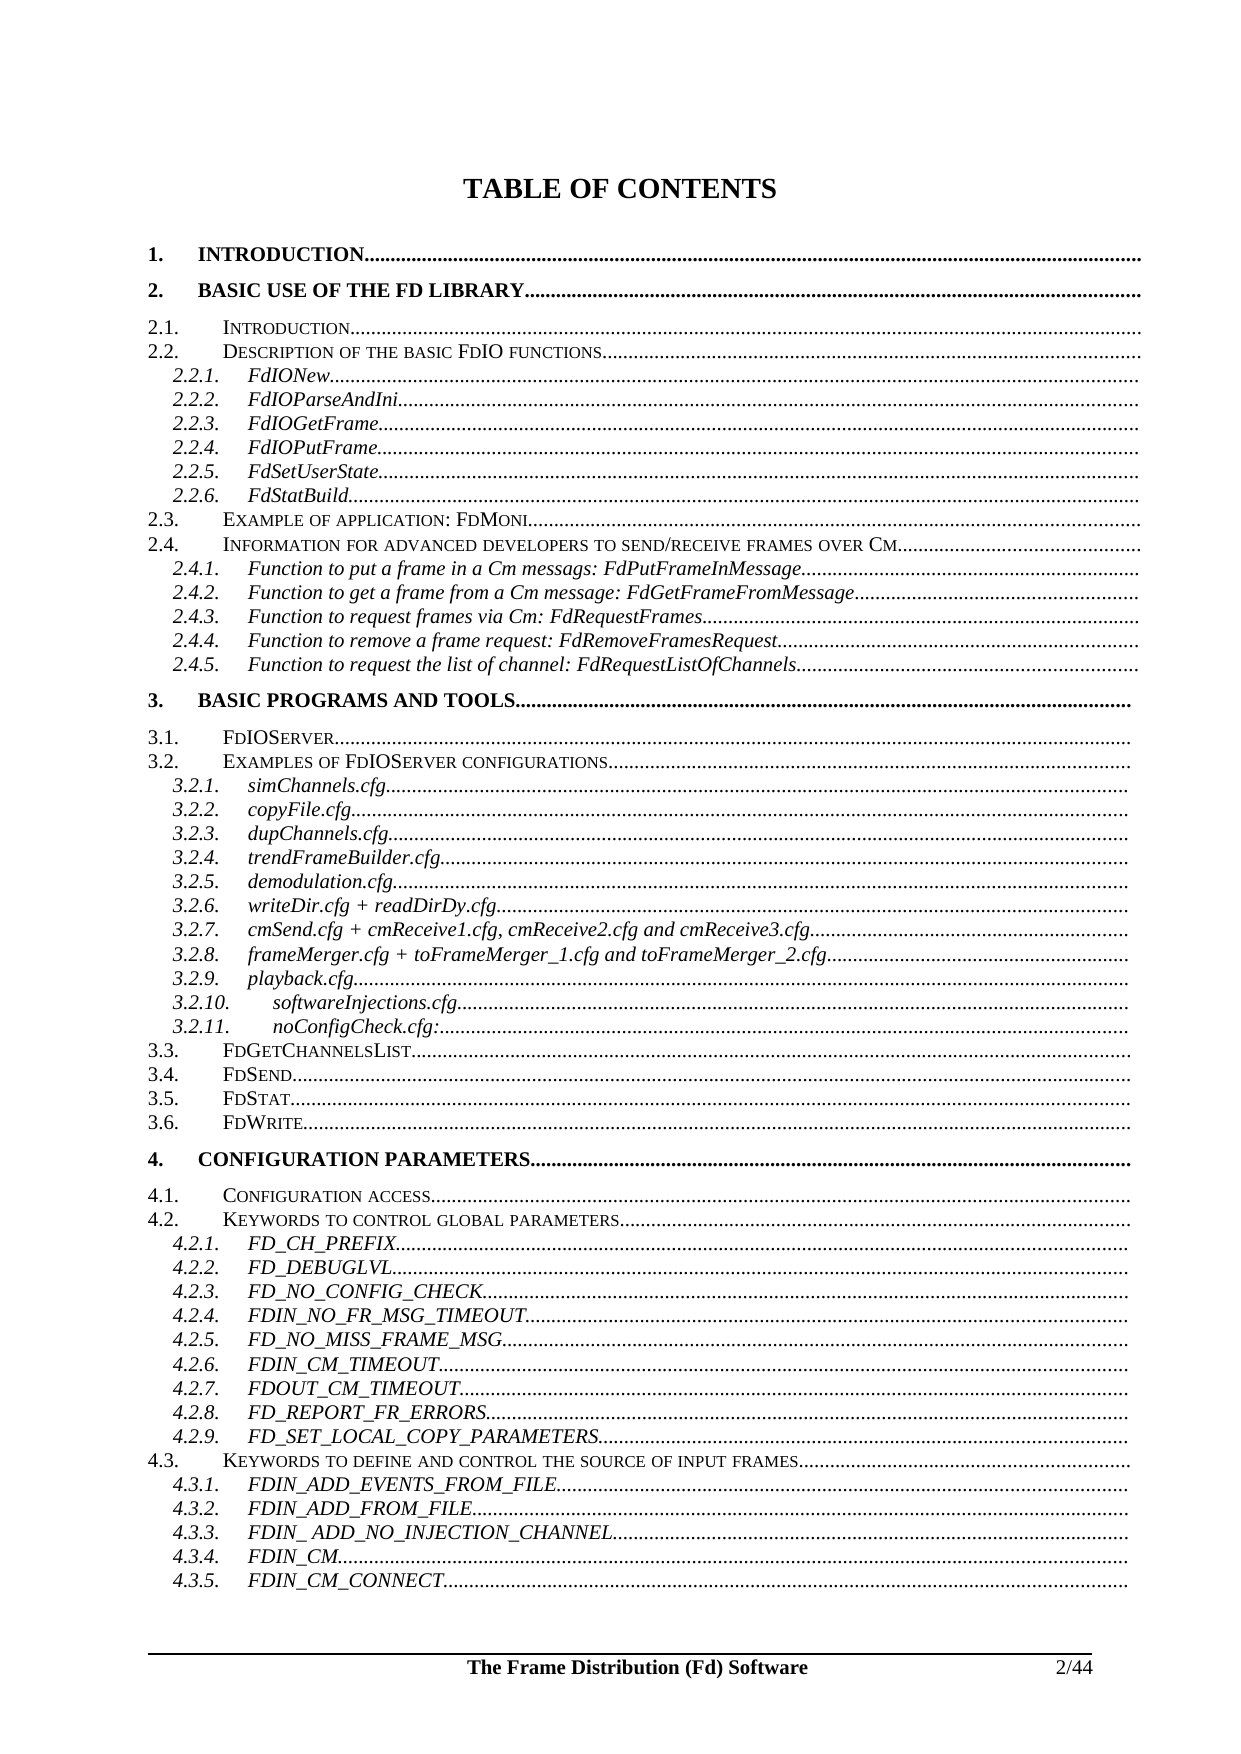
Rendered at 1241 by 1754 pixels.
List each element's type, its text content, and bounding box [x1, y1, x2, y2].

text 4.3.5. FDIN_CM_CONNECT 15 [173, 1568, 1093, 1592]
text 3.2.2. copyFile.cfg 10 [173, 797, 1093, 821]
text 4.2.1. FD_CH_PREFIX 13 [173, 1231, 1093, 1255]
text 2.1. Introduction 7 [148, 315, 1093, 339]
text 3.2.11. noConfigCheck.cfg: 12 [173, 1014, 1093, 1038]
text 3.2.10. softwareInjections.cfg 11 [173, 989, 1093, 1014]
text 3.1. FdIOServer 10 [148, 725, 1093, 749]
text 4.2.7. FDOUT_CM_TIMEOUT 13 [173, 1376, 1093, 1399]
text 3.2.5. demodulation.cfg 11 [173, 869, 1093, 893]
text 4.2.9. FD_SET_LOCAL_COPY_PARAMETERS 14 [173, 1424, 1093, 1448]
text 3.2.3. dupChannels.cfg 10 [173, 821, 1093, 845]
text 4.2.8. FD_REPORT_FR_ERRORS 13 [173, 1399, 1093, 1424]
text 4.2.4. FDIN_NO_FR_MSG_TIMEOUT 13 [173, 1303, 1093, 1327]
text 4.2.5. FD_NO_MISS_FRAME_MSG 13 [173, 1327, 1093, 1351]
text 4.3.1. FDIN_ADD_EVENTS_FROM_FILE 14 [173, 1472, 1093, 1496]
text 3.2.9. playback.cfg 11 [173, 966, 1093, 989]
text 3.2.6. writeDir.cfg + readDirDy.cfg 11 [173, 893, 1093, 917]
text 4.2.3. FD_NO_CONFIG_CHECK 13 [173, 1279, 1093, 1303]
text 4.3.3. FDIN_ ADD_NO_INJECTION_CHANNEL 15 [173, 1520, 1093, 1544]
text 4.3.2. FDIN_ADD_FROM_FILE 14 [173, 1496, 1093, 1520]
text 2.2.6. FdStatBuild 8 [173, 483, 1093, 507]
text 3.4. FdSend 12 [148, 1062, 1093, 1086]
text 3.2.7. cmSend.cfg + cmReceive1.cfg, cmReceive2.cfg and cmReceive3.cfg 11 [173, 917, 1093, 941]
text 4.2. Keywords to control global parameters 13 [148, 1207, 1093, 1231]
text 3. Basic programs and tools 10 [148, 688, 1093, 712]
text 2.4.5. Function to request the list of channel: FdRequestListOfChannels 9 [173, 652, 1093, 676]
text 3.5. FdStat 12 [148, 1086, 1093, 1110]
text 3.2.1. simChannels.cfg 10 [173, 773, 1093, 797]
text 3.2.8. frameMerger.cfg + toFrameMerger_1.cfg and toFrameMerger_2.cfg 11 [173, 941, 1093, 966]
text 2.4. Information for advanced developers to send/receive frames over Cm 8 [148, 531, 1093, 556]
text 2.2.3. FdIOGetFrame 7 [173, 411, 1093, 435]
text 2.2.2. FdIOParseAndIni 7 [173, 387, 1093, 411]
text 4.2.6. FDIN_CM_TIMEOUT 13 [173, 1351, 1093, 1376]
text 2.3. Example of application: FdMoni 8 [148, 507, 1093, 531]
text 4.3. Keywords to define and control the source of input frames 14 [148, 1448, 1093, 1472]
text 2.2.5. FdSetUserState 8 [173, 459, 1093, 483]
text 3.2. Examples of FdIOServer configurations 10 [148, 749, 1093, 773]
text 3.2.4. trendFrameBuilder.cfg 11 [173, 845, 1093, 869]
text 2.4.2. Function to get a frame from a Cm message: FdGetFrameFromMessage 9 [173, 579, 1093, 604]
text 2.4.1. Function to put a frame in a Cm messags: FdPutFrameInMessage 8 [173, 556, 1093, 579]
text 4.3.4. FDIN_CM 15 [173, 1544, 1093, 1568]
text 4.2.2. FD_DEBUGLVL 13 [173, 1255, 1093, 1279]
text 4. Configuration Parameters 13 [148, 1146, 1093, 1171]
text 3.6. FdWrite 12 [148, 1110, 1093, 1134]
text 4.1. Configuration access 13 [148, 1183, 1093, 1207]
text 2.4.4. Function to remove a frame request: FdRemoveFramesRequest 9 [173, 628, 1093, 652]
text 2.2.1. FdIONew 7 [173, 363, 1093, 387]
text 2.2. Description of the basic FdIO functions 7 [148, 339, 1093, 363]
text 2. Basic use of the Fd library 7 [148, 278, 1093, 302]
text TABLE OF CONTENTS [148, 172, 1093, 205]
text 2.2.4. FdIOPutFrame 8 [173, 435, 1093, 459]
text 2.4.3. Function to request frames via Cm: FdRequestFrames 9 [173, 604, 1093, 628]
text 3.3. FdGetChannelsList 12 [148, 1038, 1093, 1062]
text 1. Introduction 6 [148, 242, 1093, 266]
